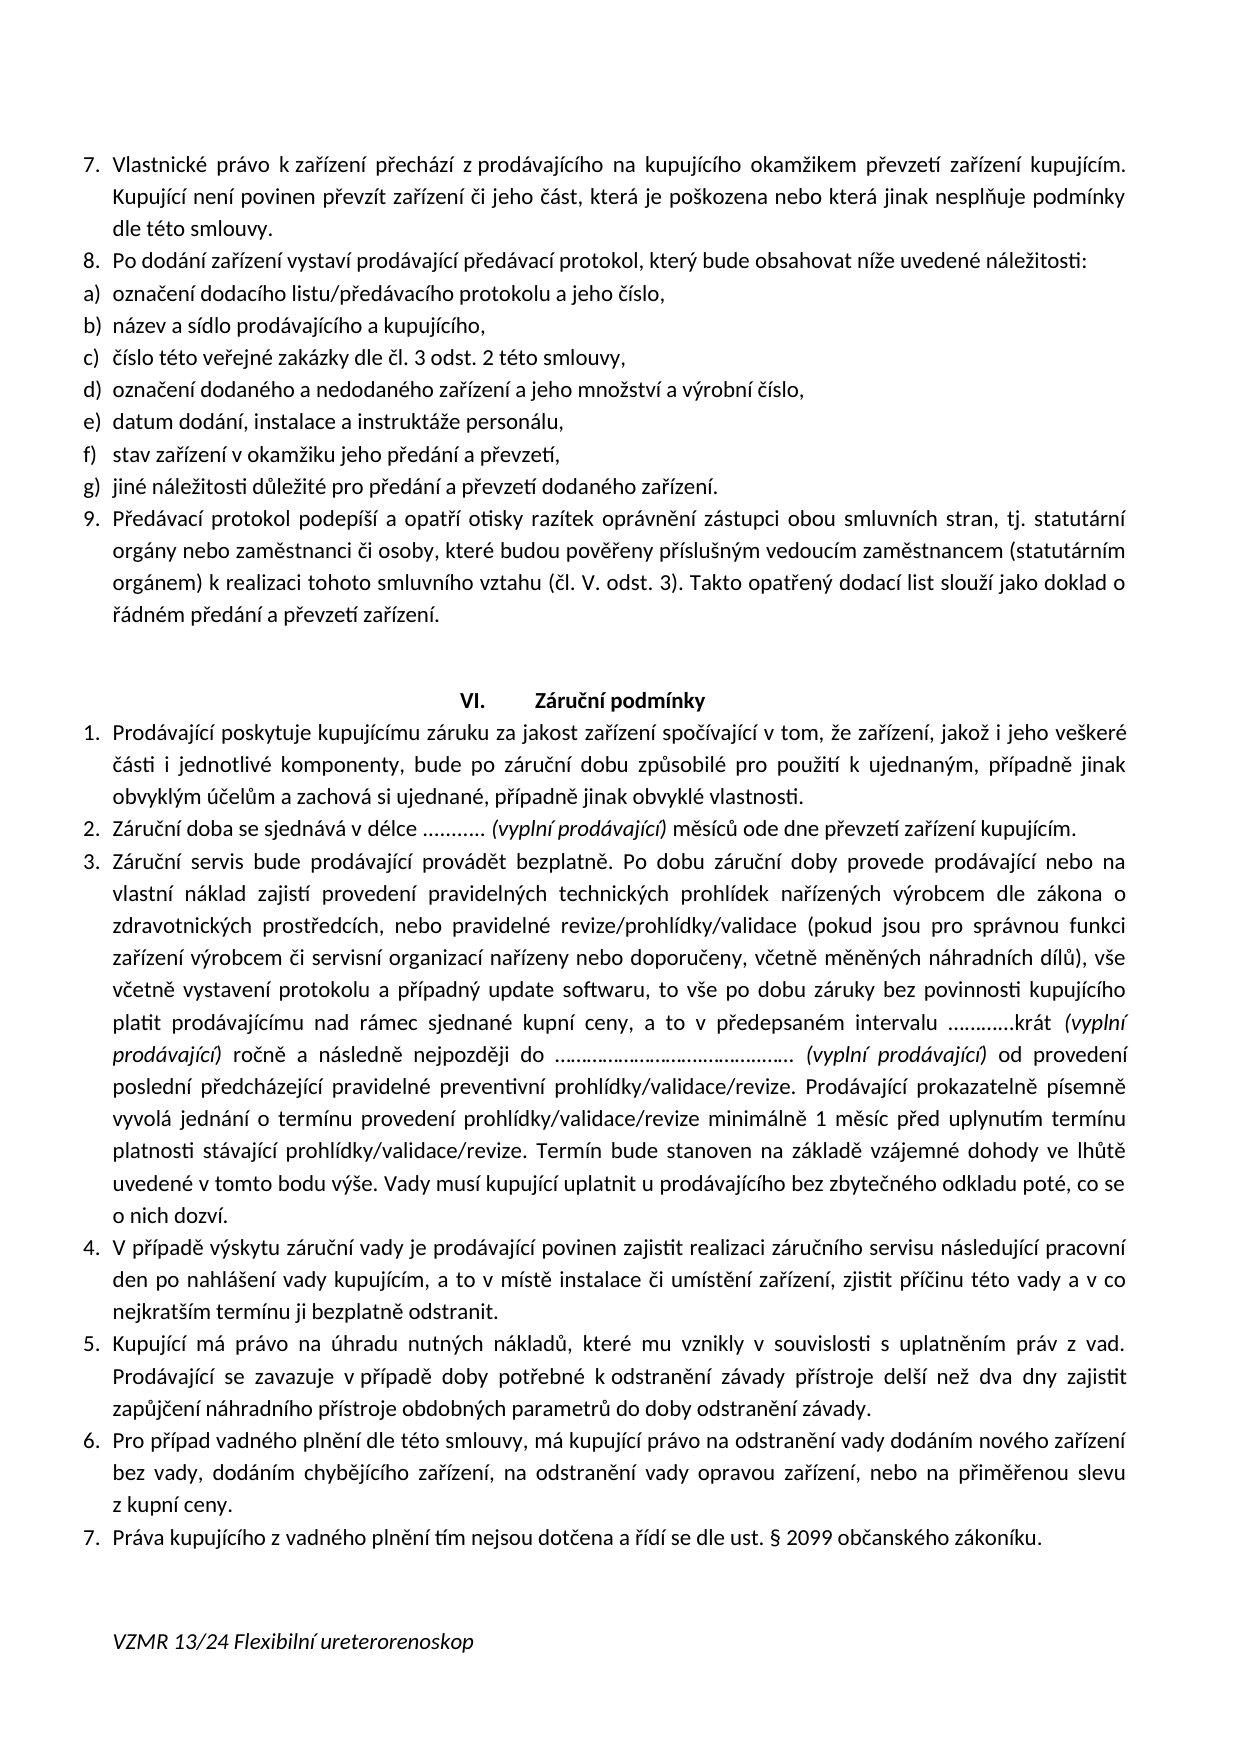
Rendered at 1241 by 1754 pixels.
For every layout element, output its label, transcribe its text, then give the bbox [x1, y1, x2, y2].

list datum dodání, instalace a instruktáže personálu, [83, 407, 1128, 436]
list stav zařízení v okamžiku jeho předání a převzetí, [83, 440, 1128, 468]
list Prodávající poskytuje kupujícímu záruku za jakost zařízení spočívající v tom, že zařízení, jakož i jeho veškeré části i jednotlivé komponenty, bude po záruční dobu způsobilé pro použití k ujednaným, případně jinak obvyklým účelům a zachová si ujednané, případně jinak obvyklé vlastnosti. [83, 718, 1128, 810]
list Po dodání zařízení vystaví prodávající předávací protokol, který bude obsahovat níže uvedené náležitosti: [83, 247, 1128, 274]
list číslo této veřejné zakázky dle čl. 3 odst. 2 této smlouvy, [83, 343, 1128, 371]
list Pro případ vadného plnění dle této smlouvy, má kupující právo na odstranění vady dodáním nového zařízení bez vady, dodáním chybějícího zařízení, na odstranění vady opravou zařízení, nebo na přiměřenou slevu z kupní ceny. [83, 1426, 1128, 1518]
list jiné náležitosti důležité pro předání a převzetí dodaného zařízení. [83, 472, 1128, 500]
list označení dodaného a nedodaného zařízení a jeho množství a výrobní číslo, [83, 375, 1128, 403]
list Záruční servis bude prodávající provádět bezplatně. Po dobu záruční doby provede prodávající nebo na vlastní náklad zajistí provedení pravidelných technických prohlídek nařízených výrobcem dle zákona o zdravotnických prostředcích, nebo pravidelné revize/prohlídky/validace (pokud jsou pro správnou funkci zařízení výrobcem či servisní organizací nařízeny nebo doporučeny, včetně měněných náhradních dílů), vše včetně vystavení protokolu a případný update softwaru, to vše po dobu záruky bez povinnosti kupujícího platit prodávajícímu nad rámec sjednané kupní ceny, a to v předepsaném intervalu …...…...krát (vyplní prodávající) ročně a následně nejpozději do ……………………….………..…… (vyplní prodávající) od provedení poslední předcházející pravidelné preventivní prohlídky/validace/revize. Prodávající prokazatelně písemně vyvolá jednání o termínu provedení prohlídky/validace/revize minimálně 1 měsíc před uplynutím termínu platnosti stávající prohlídky/validace/revize. Termín bude stanoven na základě vzájemné dohody ve lhůtě uvedené v tomto bodu výše. Vady musí kupující uplatnit u prodávajícího bez zbytečného odkladu poté, co se o nich dozví. [83, 847, 1128, 1229]
list název a sídlo prodávajícího a kupujícího, [83, 311, 1128, 339]
list Vlastnické právo k zařízení přechází z prodávajícího na kupujícího okamžikem převzetí zařízení kupujícím. Kupující není povinen převzít zařízení či jeho část, která je poškozena nebo která jinak nesplňuje podmínky dle této smlouvy. [83, 150, 1128, 242]
list Záruční podmínky [37, 686, 1128, 714]
list označení dodacího listu/předávacího protokolu a jeho číslo, [83, 279, 1128, 307]
list Kupující má právo na úhradu nutných nákladů, které mu vznikly v souvislosti s uplatněním práv z vad. Prodávající se zavazuje v případě doby potřebné k odstranění závady přístroje delší než dva dny zajistit zapůjčení náhradního přístroje obdobných parametrů do doby odstranění závady. [83, 1329, 1128, 1422]
list V případě výskytu záruční vady je prodávající povinen zajistit realizaci záručního servisu následující pracovní den po nahlášení vady kupujícím, a to v místě instalace či umístění zařízení, zjistit příčinu této vady a v co nejkratším termínu ji bezplatně odstranit. [83, 1233, 1128, 1325]
list Předávací protokol podepíší a opatří otisky razítek oprávnění zástupci obou smluvních stran, tj. statutární orgány nebo zaměstnanci či osoby, které budou pověřeny příslušným vedoucím zaměstnancem (statutárním orgánem) k realizaci tohoto smluvního vztahu (čl. V. odst. 3). Takto opatřený dodací list slouží jako doklad o řádném předání a převzetí zařízení. [83, 504, 1128, 629]
list Záruční doba se sjednává v délce ........... (vyplní prodávající) měsíců ode dne převzetí zařízení kupujícím. [83, 814, 1128, 843]
list Práva kupujícího z vadného plnění tím nejsou dotčena a řídí se dle ust. § 2099 občanského zákoníku. [83, 1523, 1128, 1551]
